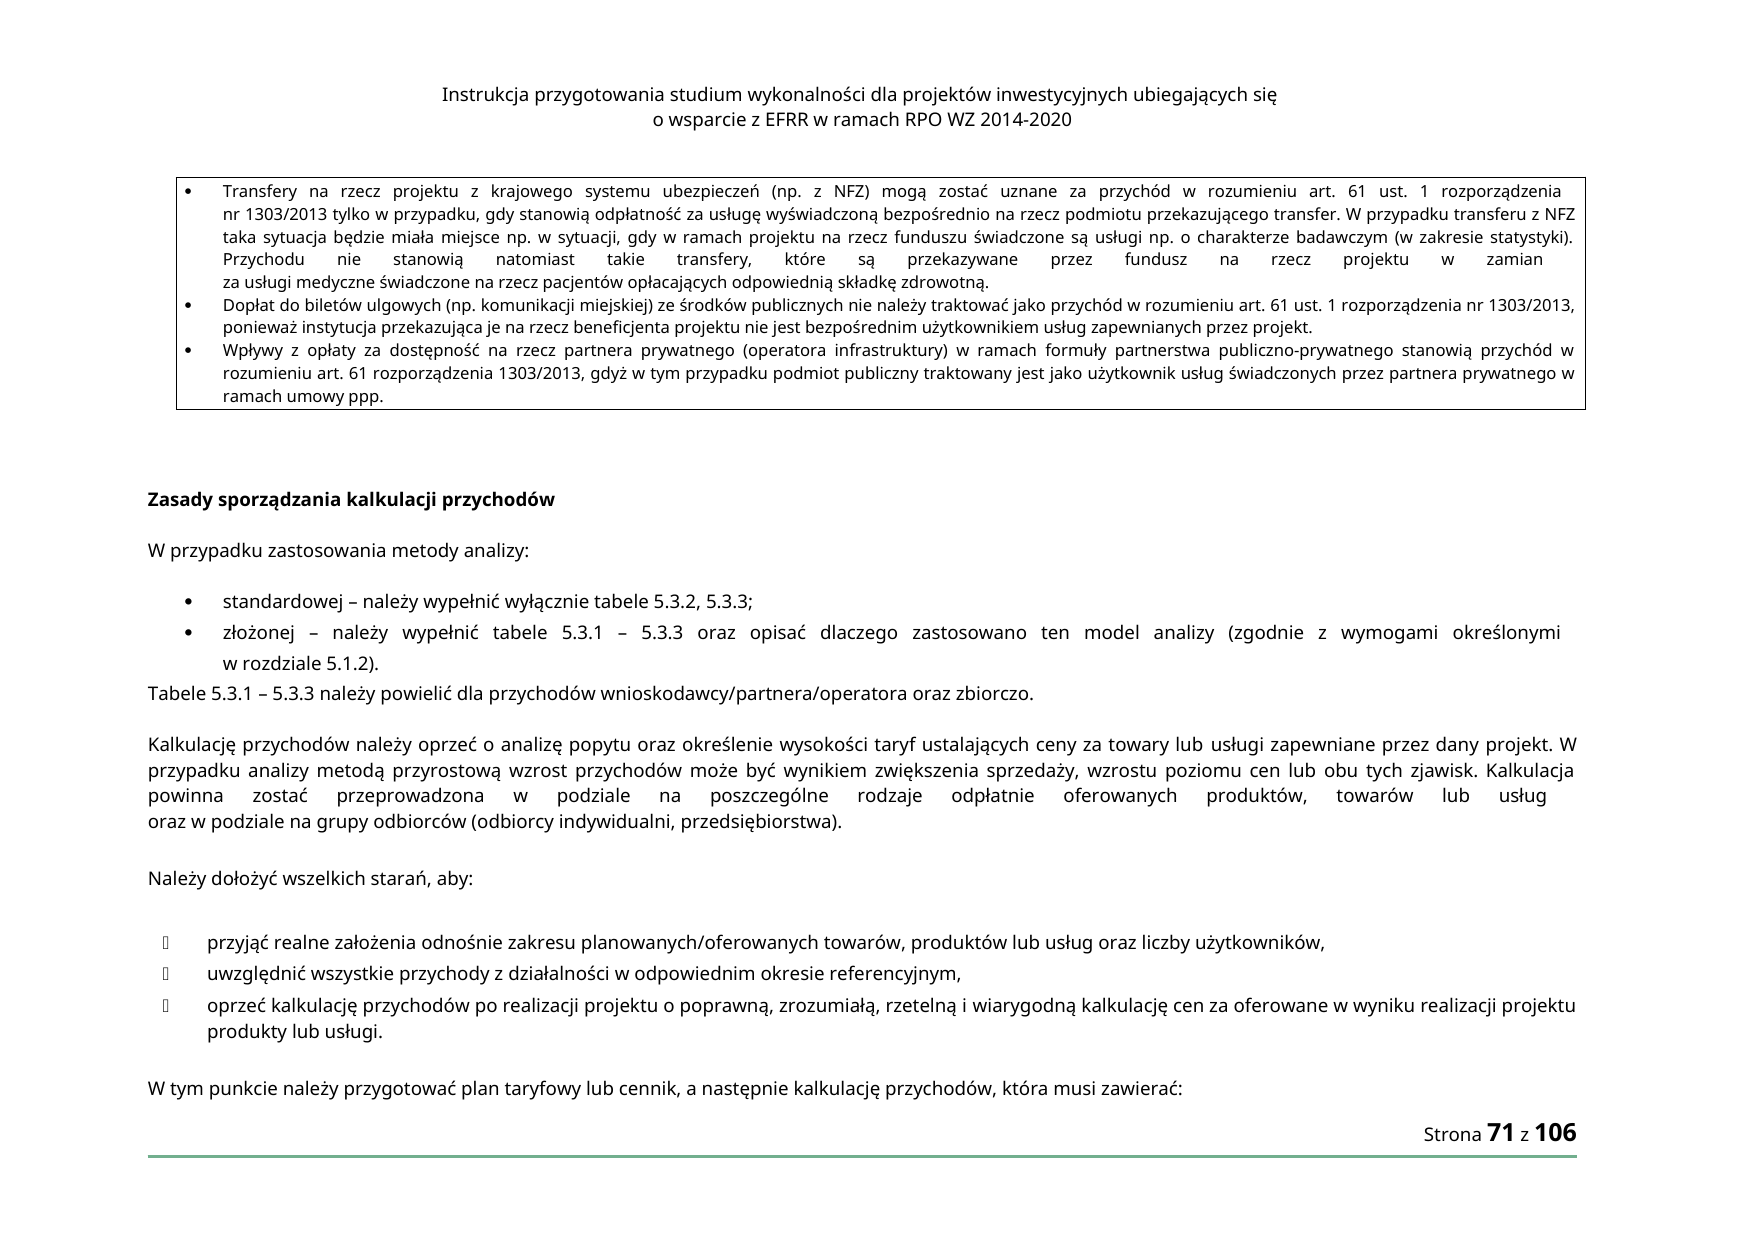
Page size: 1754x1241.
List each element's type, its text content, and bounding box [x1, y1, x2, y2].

list oprzeć kalkulację przychodów po realizacji projektu o poprawną, zrozumiałą, rzetelną i wiarygodną kalkulację cen za oferowane w wyniku realizacji projektu produkty lub usługi. [162, 992, 1577, 1043]
list uwzględnić wszystkie przychody z działalności w odpowiednim okresie referencyjnym, [162, 961, 1577, 986]
text W tym punkcie należy przygotować plan taryfowy lub cennik, a następnie kalkulację przychodów, która musi zawierać: [148, 1075, 1577, 1101]
list Wpływy z opłaty za dostępność na rzecz partnera prywatnego (operatora infrastruktury) w ramach formuły partnerstwa publiczno-prywatnego stanowią przychód w rozumieniu art. 61 rozporządzenia 1303/2013, gdyż w tym przypadku podmiot publiczny traktowany jest jako użytkownik usług świadczonych przez partnera prywatnego w ramach umowy ppp. [177, 336, 1585, 409]
text Należy dołożyć wszelkich starań, aby: [148, 865, 1577, 891]
list przyjąć realne założenia odnośnie zakresu planowanych/oferowanych towarów, produktów lub usług oraz liczby użytkowników, [162, 929, 1577, 954]
text Zasady sporządzania kalkulacji przychodów [148, 487, 1577, 512]
list standardowej – należy wypełnić wyłącznie tabele 5.3.2, 5.3.3; [185, 589, 1577, 614]
list złożonej – należy wypełnić tabele 5.3.1 – 5.3.3 oraz opisać dlaczego zastosowano ten model analizy (zgodnie z wymogami określonymi w rozdziale 5.1.2). [185, 619, 1577, 675]
list Transfery na rzecz projektu z krajowego systemu ubezpieczeń (np. z NFZ) mogą zostać uznane za przychód w rozumieniu art. 61 ust. 1 rozporządzenia nr 1303/2013 tylko w przypadku, gdy stanowią odpłatność za usługę wyświadczoną bezpośrednio na rzecz podmiotu przekazującego transfer. W przypadku transferu z NFZ taka sytuacja będzie miała miejsce np. w sytuacji, gdy w ramach projektu na rzecz funduszu świadczone są usługi np. o charakterze badawczym (w zakresie statystyki). Przychodu nie stanowią natomiast takie transfery, które są przekazywane przez fundusz na rzecz projektu w zamian za usługi medyczne świadczone na rzecz pacjentów opłacających odpowiednią składkę zdrowotną. [177, 178, 1585, 290]
text W przypadku zastosowania metody analizy: [148, 538, 1577, 563]
text Kalkulację przychodów należy oprzeć o analizę popytu oraz określenie wysokości taryf ustalających ceny za towary lub usługi zapewniane przez dany projekt. W przypadku analizy metodą przyrostową wzrost przychodów może być wynikiem zwiększenia sprzedaży, wzrostu poziomu cen lub obu tych zjawisk. Kalkulacja powinna zostać przeprowadzona w podziale na poszczególne rodzaje odpłatnie oferowanych produktów, towarów lub usług oraz w podziale na grupy odbiorców (odbiorcy indywidualni, przedsiębiorstwa). [148, 732, 1577, 834]
text Tabele 5.3.1 – 5.3.3 należy powielić dla przychodów wnioskodawcy/partnera/operatora oraz zbiorczo. [148, 681, 1577, 706]
list Dopłat do biletów ulgowych (np. komunikacji miejskiej) ze środków publicznych nie należy traktować jako przychód w rozumieniu art. 61 ust. 1 rozporządzenia nr 1303/2013, ponieważ instytucja przekazująca je na rzecz beneficjenta projektu nie jest bezpośrednim użytkownikiem usług zapewnianych przez projekt. [177, 290, 1585, 336]
